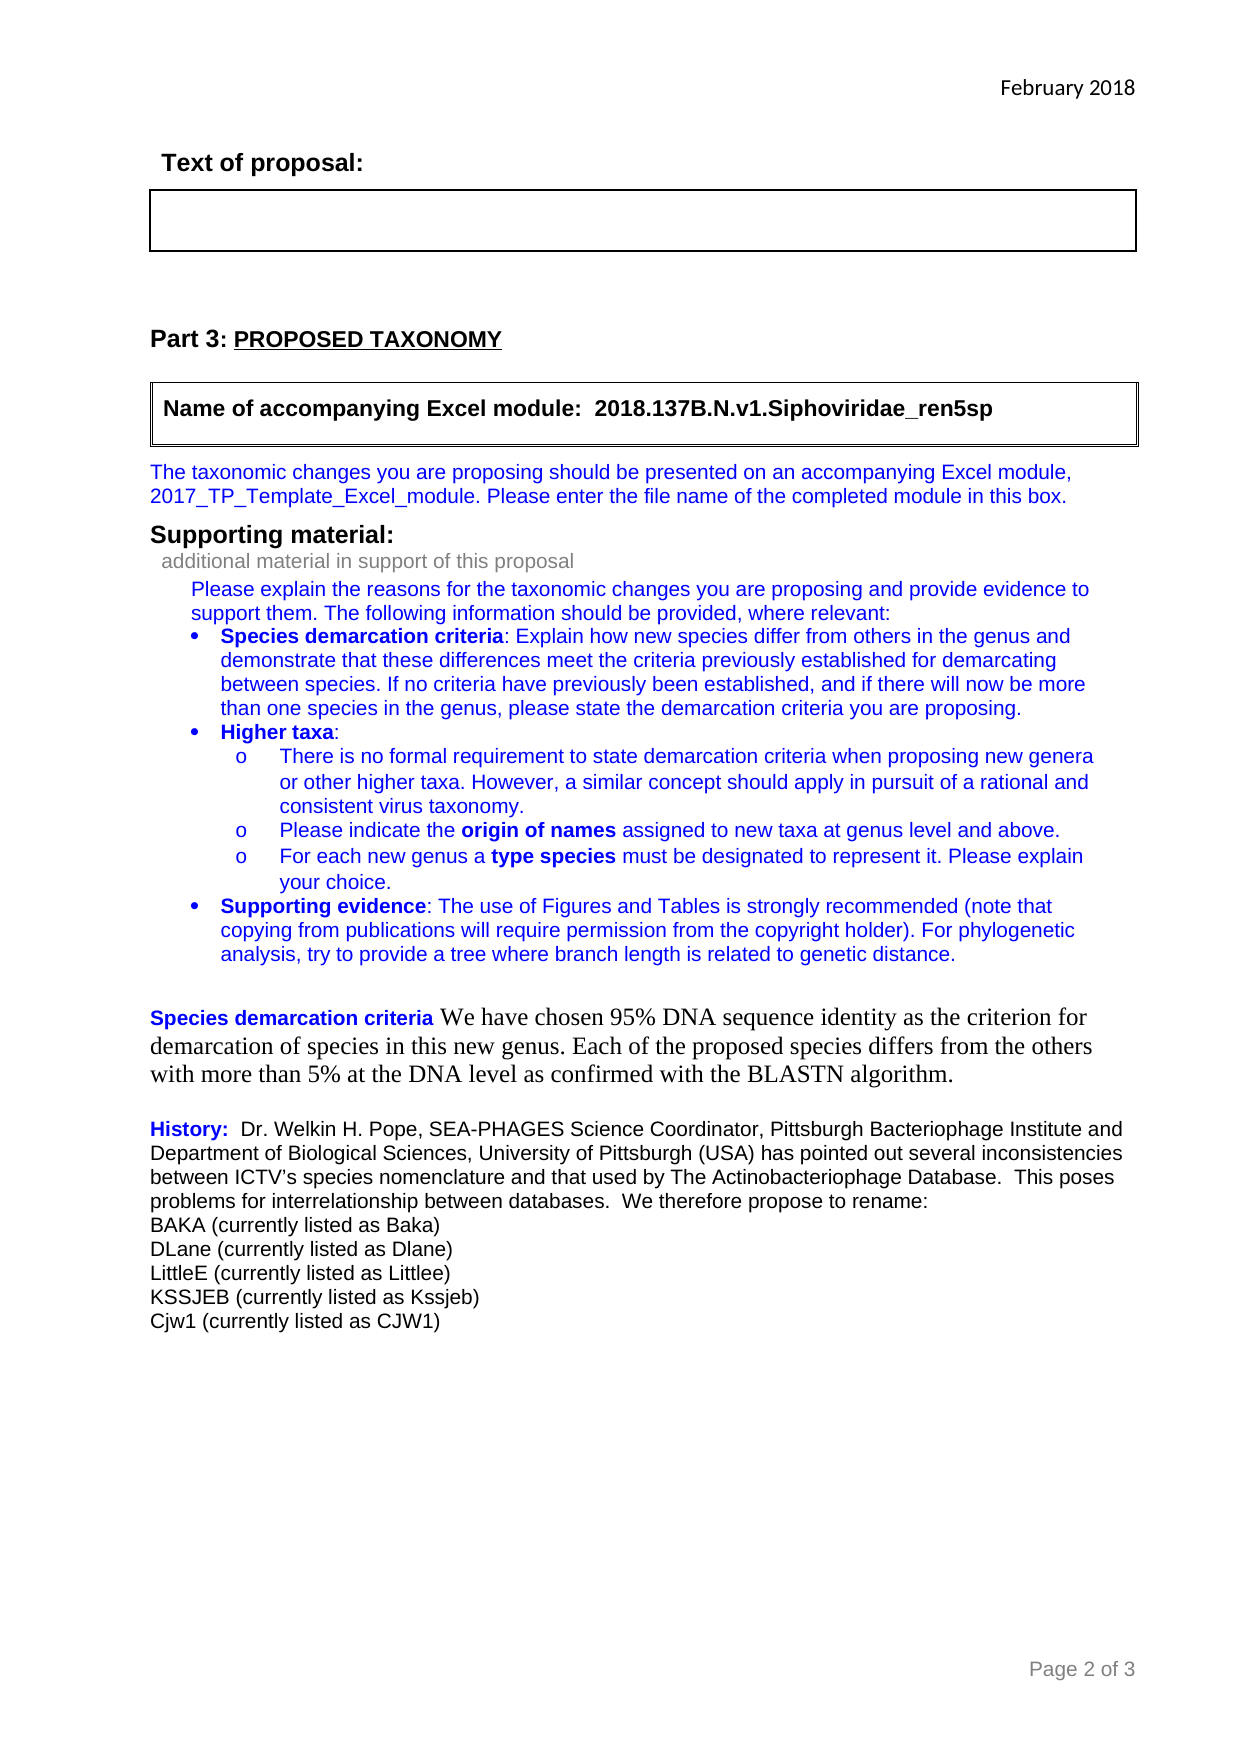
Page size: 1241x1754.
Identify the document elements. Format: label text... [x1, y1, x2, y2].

text Part 3: PROPOSED TAXONOMY [150, 324, 1135, 353]
text KSSJEB (currently listed as Kssjeb) [150, 1285, 1135, 1309]
table_cell Please explain the reasons for the taxonomic changes you are proposing and provide evidence to support them. The following information should be provided, where relevant: Species demarcation criteria: Explain how new species differ from others in the genus and demonstrate that these differences meet the criteria previously established for demarcating between species. If no criteria have previously been established, and if there will now be more than one species in the genus, please state the demarcation criteria you are proposing. Higher taxa: There is no formal requirement to state demarcation criteria when proposing new genera or other higher taxa. However, a similar concept should apply in pursuit of a rational and consistent virus taxonomy. Please indicate the origin of names assigned to new taxa at genus level and above. For each new genus a type species must be designated to represent it. Please explain your choice. Supporting evidence: The use of Figures and Tables is strongly recommended (note that copying from publications will require permission from the copyright holder). For phylogenetic analysis, try to provide a tree where branch length is related to genetic distance. [150, 576, 1111, 1002]
table_header Text of proposal: [150, 135, 1136, 189]
text Supporting material: [150, 520, 1135, 549]
table_cell [151, 191, 1135, 250]
text History: Dr. Welkin H. Pope, SEA-PHAGES Science Coordinator, Pittsburgh Bacteriophage Institute and Department of Biological Sciences, University of Pittsburgh (USA) has pointed out several inconsistencies between ICTV’s species nomenclature and that used by The Actinobacteriophage Database. This poses problems for interrelationship between databases. We therefore propose to rename: [150, 1117, 1135, 1213]
text BAKA (currently listed as Baka) [150, 1213, 1135, 1237]
text Species demarcation criteria We have chosen 95% DNA sequence identity as the criterion for demarcation of species in this new genus. Each of the proposed species differs from the others with more than 5% at the DNA level as confirmed with the BLASTN algorithm. [150, 1002, 1135, 1088]
table_header additional material in support of this proposal [150, 549, 1111, 576]
table_header Name of accompanying Excel module: 2018.137B.N.v1.Siphoviridae_ren5sp [153, 383, 1136, 444]
text Cjw1 (currently listed as CJW1) [150, 1309, 1135, 1333]
text DLane (currently listed as Dlane) [150, 1237, 1135, 1261]
text LittleE (currently listed as Littlee) [150, 1261, 1135, 1285]
text The taxonomic changes you are proposing should be presented on an accompanying Excel module, 2017_TP_Template_Excel_module. Please enter the file name of the completed module in this box. [150, 459, 1135, 507]
